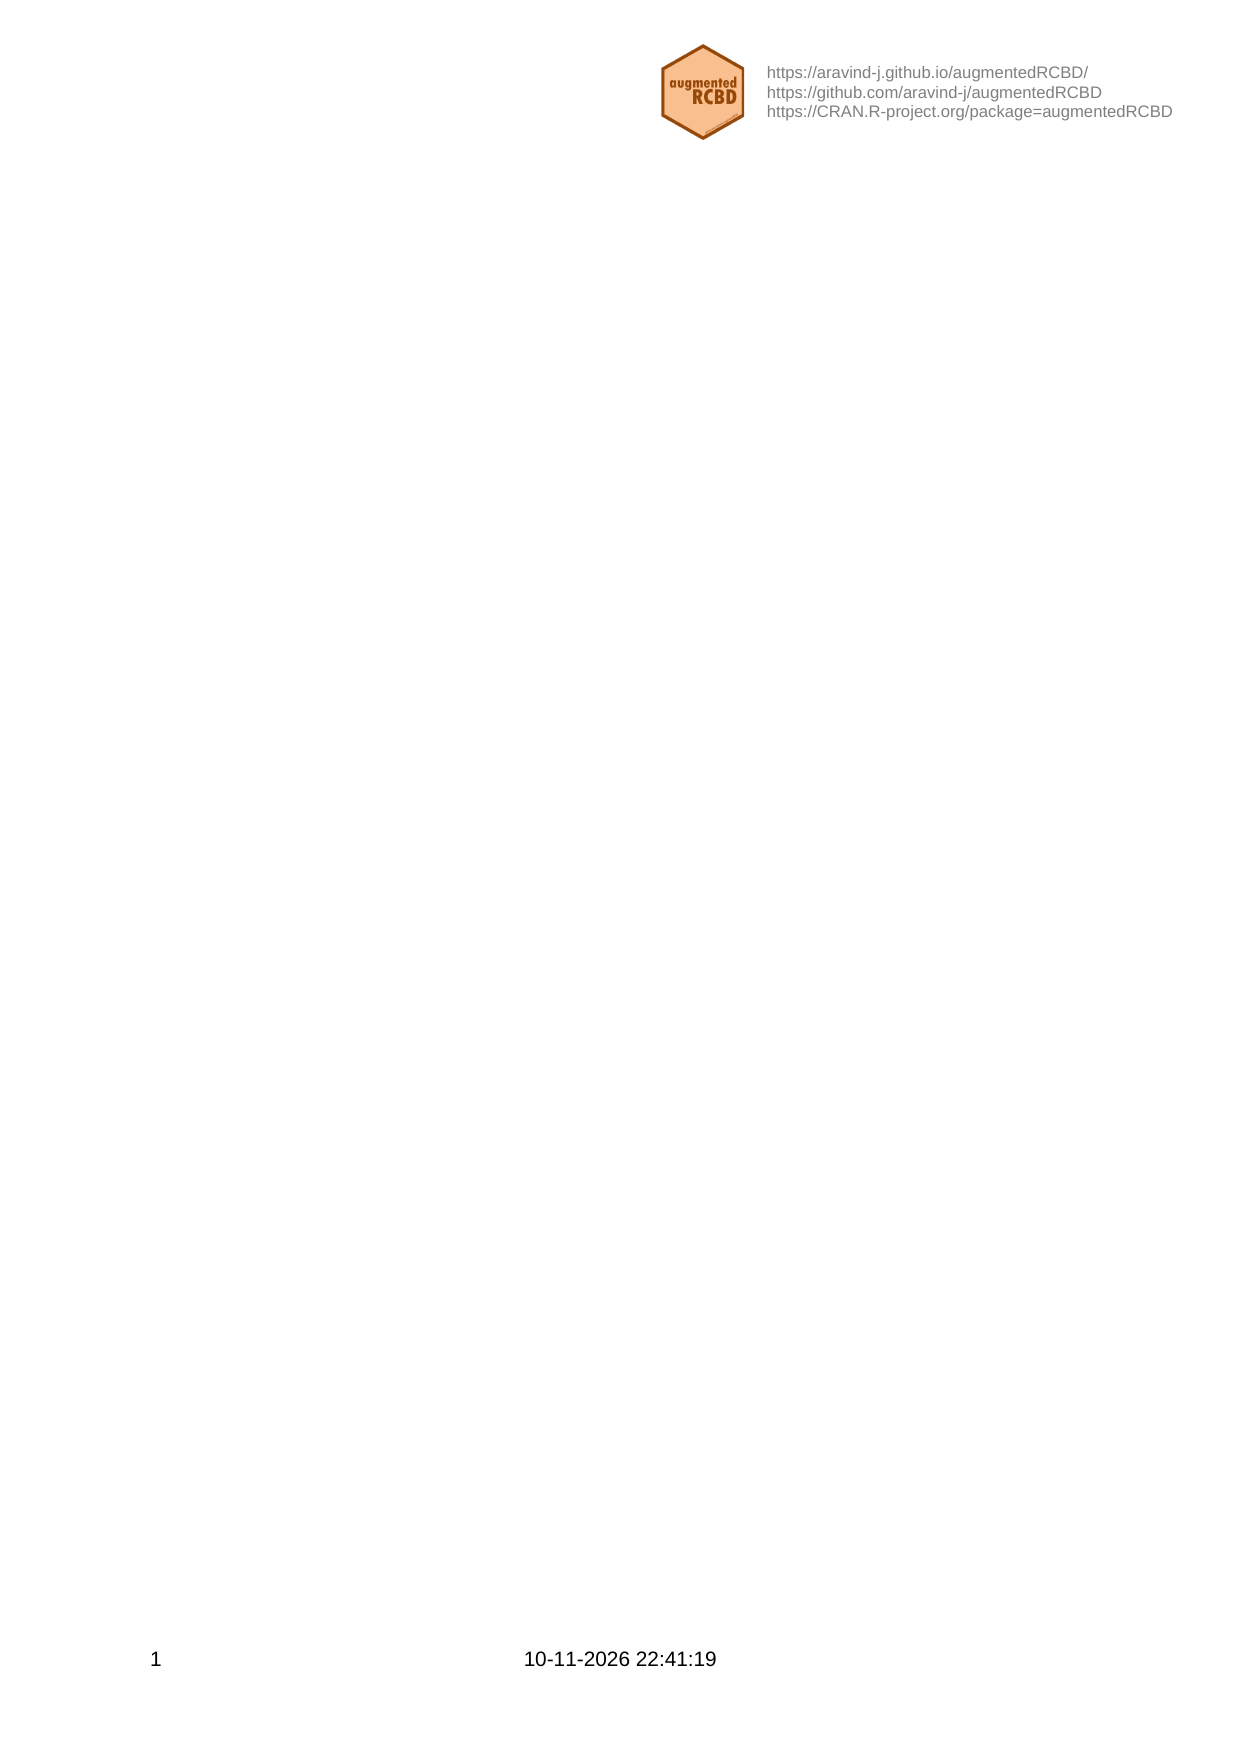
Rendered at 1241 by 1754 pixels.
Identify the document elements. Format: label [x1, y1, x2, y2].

picture [661, 44, 745, 140]
